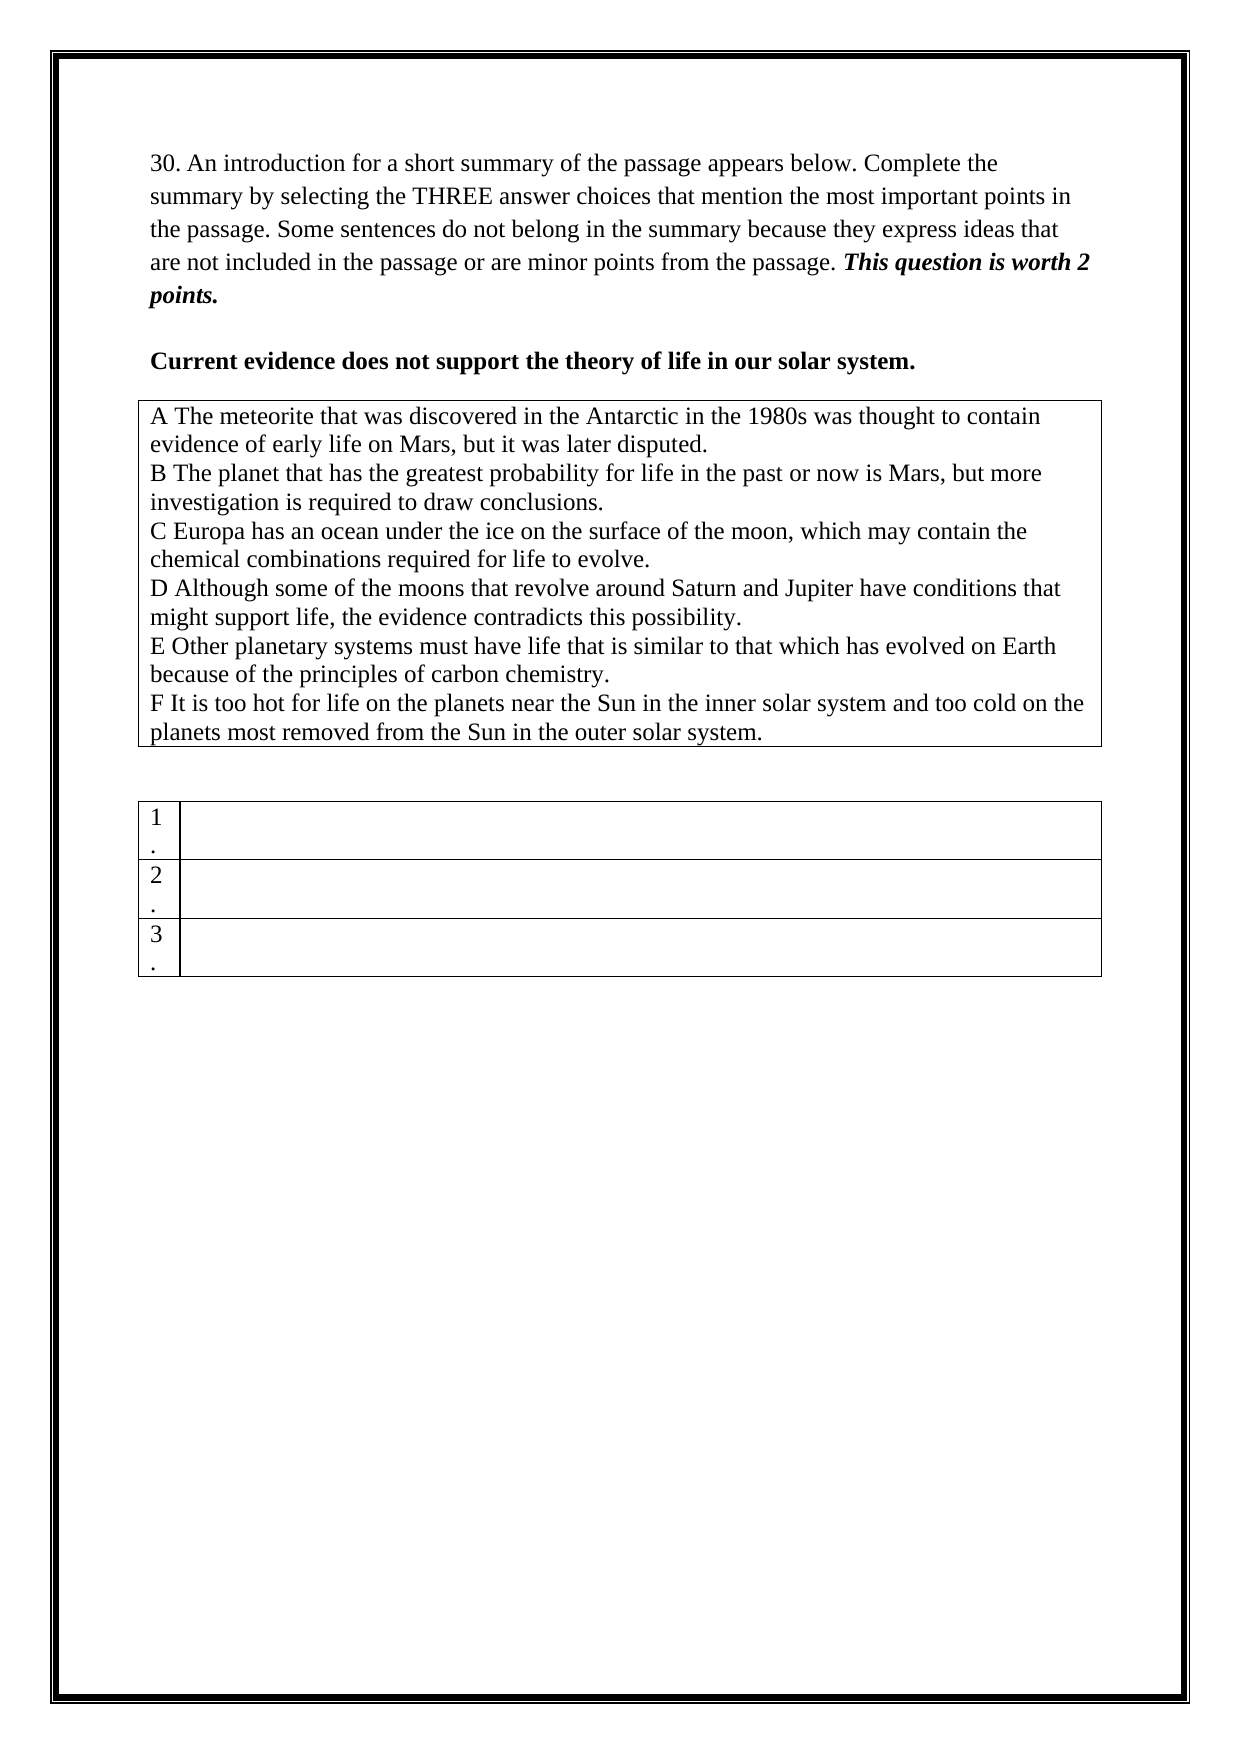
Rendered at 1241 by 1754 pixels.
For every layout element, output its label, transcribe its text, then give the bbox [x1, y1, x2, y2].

table_header [181, 802, 1101, 859]
table_header A The meteorite that was discovered in the Antarctic in the 1980s was thought to contain evidence of early life on Mars, but it was later disputed. B The planet that has the greatest probability for life in the past or now is Mars, but more investigation is required to draw conclusions. C Europa has an ocean under the ice on the surface of the moon, which may contain the chemical combinations required for life to evolve. D Although some of the moons that revolve around Saturn and Jupiter have conditions that might support life, the evidence contradicts this possibility. E Other planetary systems must have life that is similar to that which has evolved on Earth because of the principles of carbon chemistry. F It is too hot for life on the planets near the Sun in the inner solar system and too cold on the planets most removed from the Sun in the outer solar system. [139, 401, 1101, 746]
table_cell [181, 860, 1101, 918]
table_cell [181, 919, 1101, 976]
table_cell 2. [139, 860, 179, 918]
text 30. An introduction for a short summary of the passage appears below. Complete the summary by selecting the THREE answer choices that mention the most important points in the passage. Some sentences do not belong in the summary because they express ideas that are not included in the passage or are minor points from the passage. This question is worth 2 points. Current evidence does not support the theory of life in our solar system. [150, 148, 1090, 374]
table_header 1. [139, 802, 179, 859]
table_cell 3. [139, 919, 179, 976]
